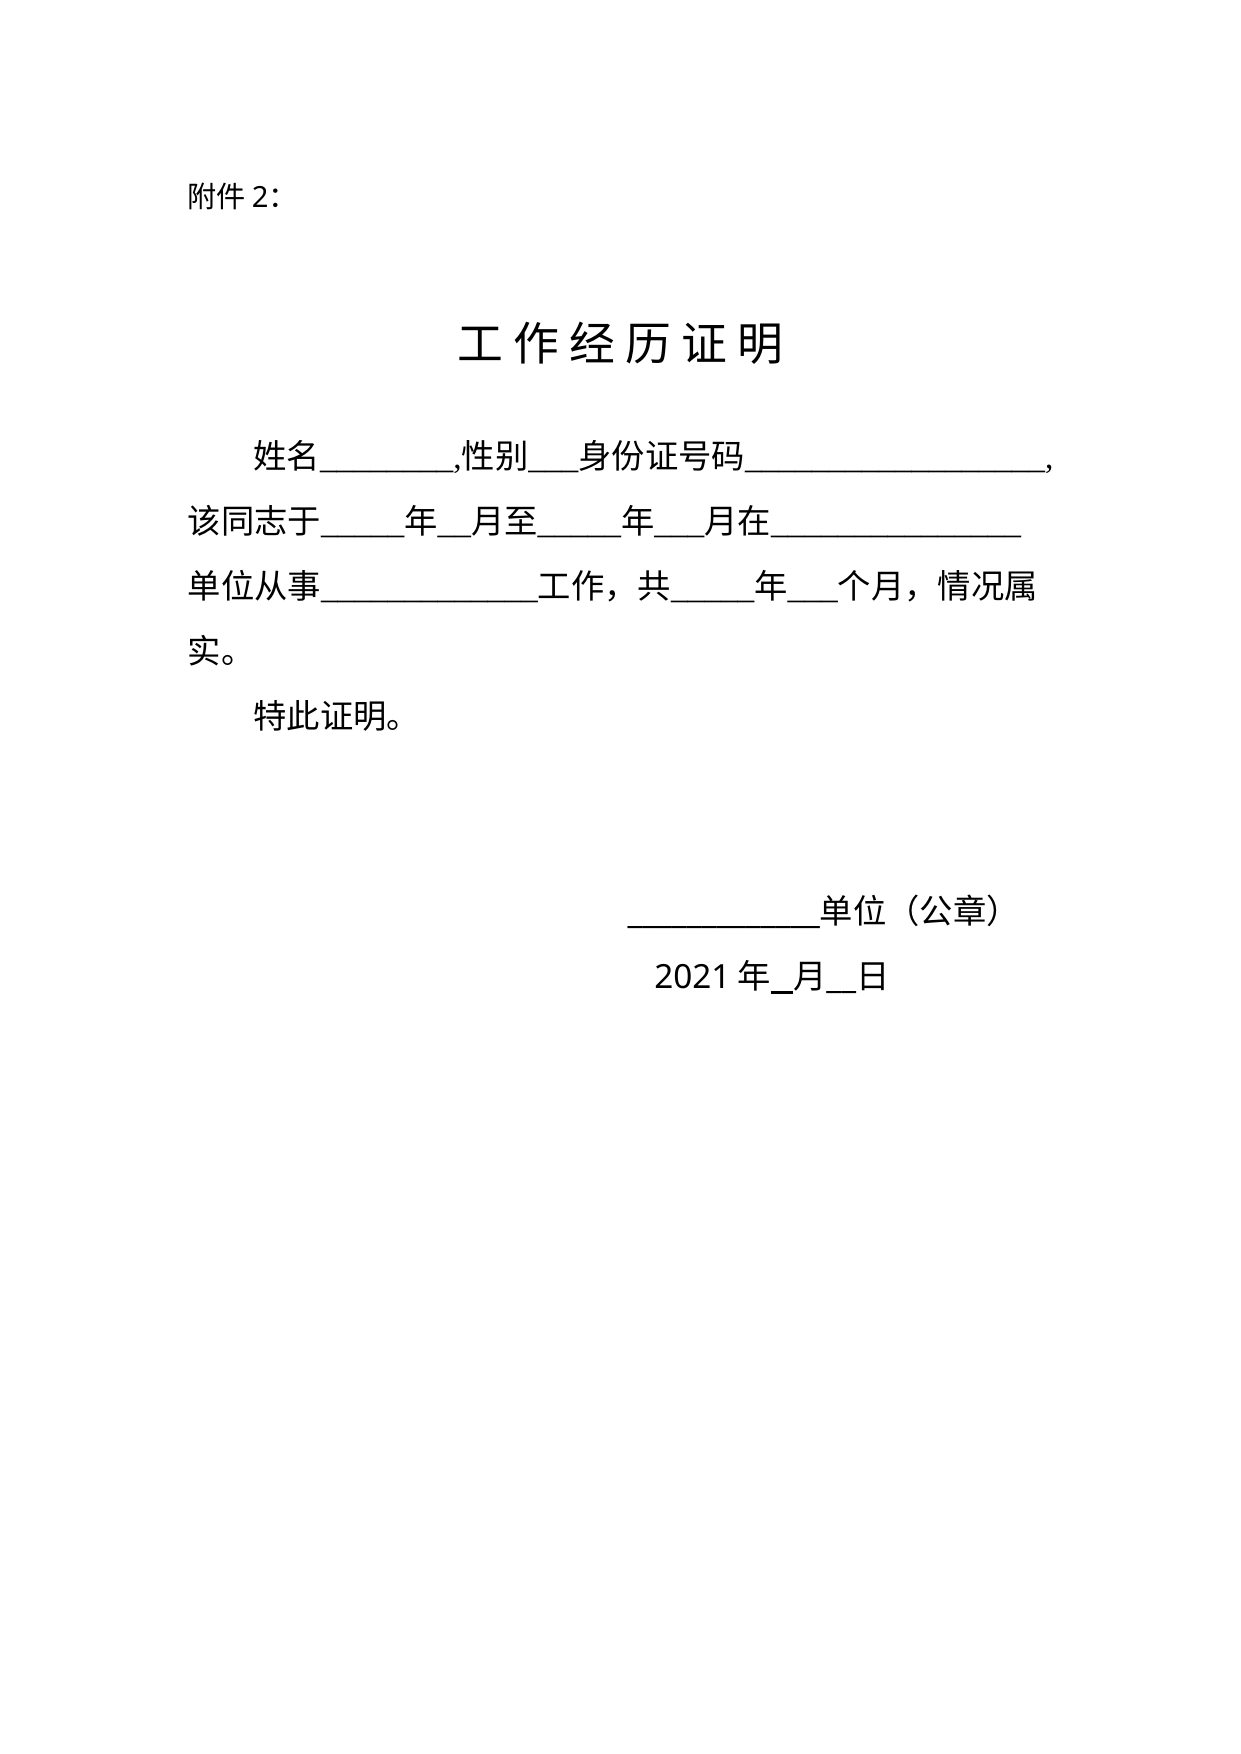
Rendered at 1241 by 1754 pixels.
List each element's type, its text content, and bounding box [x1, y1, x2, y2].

text 2021年 月__日 [187, 942, 919, 1007]
text 姓名________,性别___身份证号码__________________,该同志于_____年__月至_____年___月在_______________单位从事_____________工作，共_____年___个月，情况属实。 [187, 422, 1053, 682]
text 附件2： [187, 162, 1053, 227]
text 工 作 经 历 证 明 [187, 292, 1053, 389]
text 特此证明。 [187, 682, 1053, 747]
text _____________单位（公章） [187, 877, 1019, 942]
